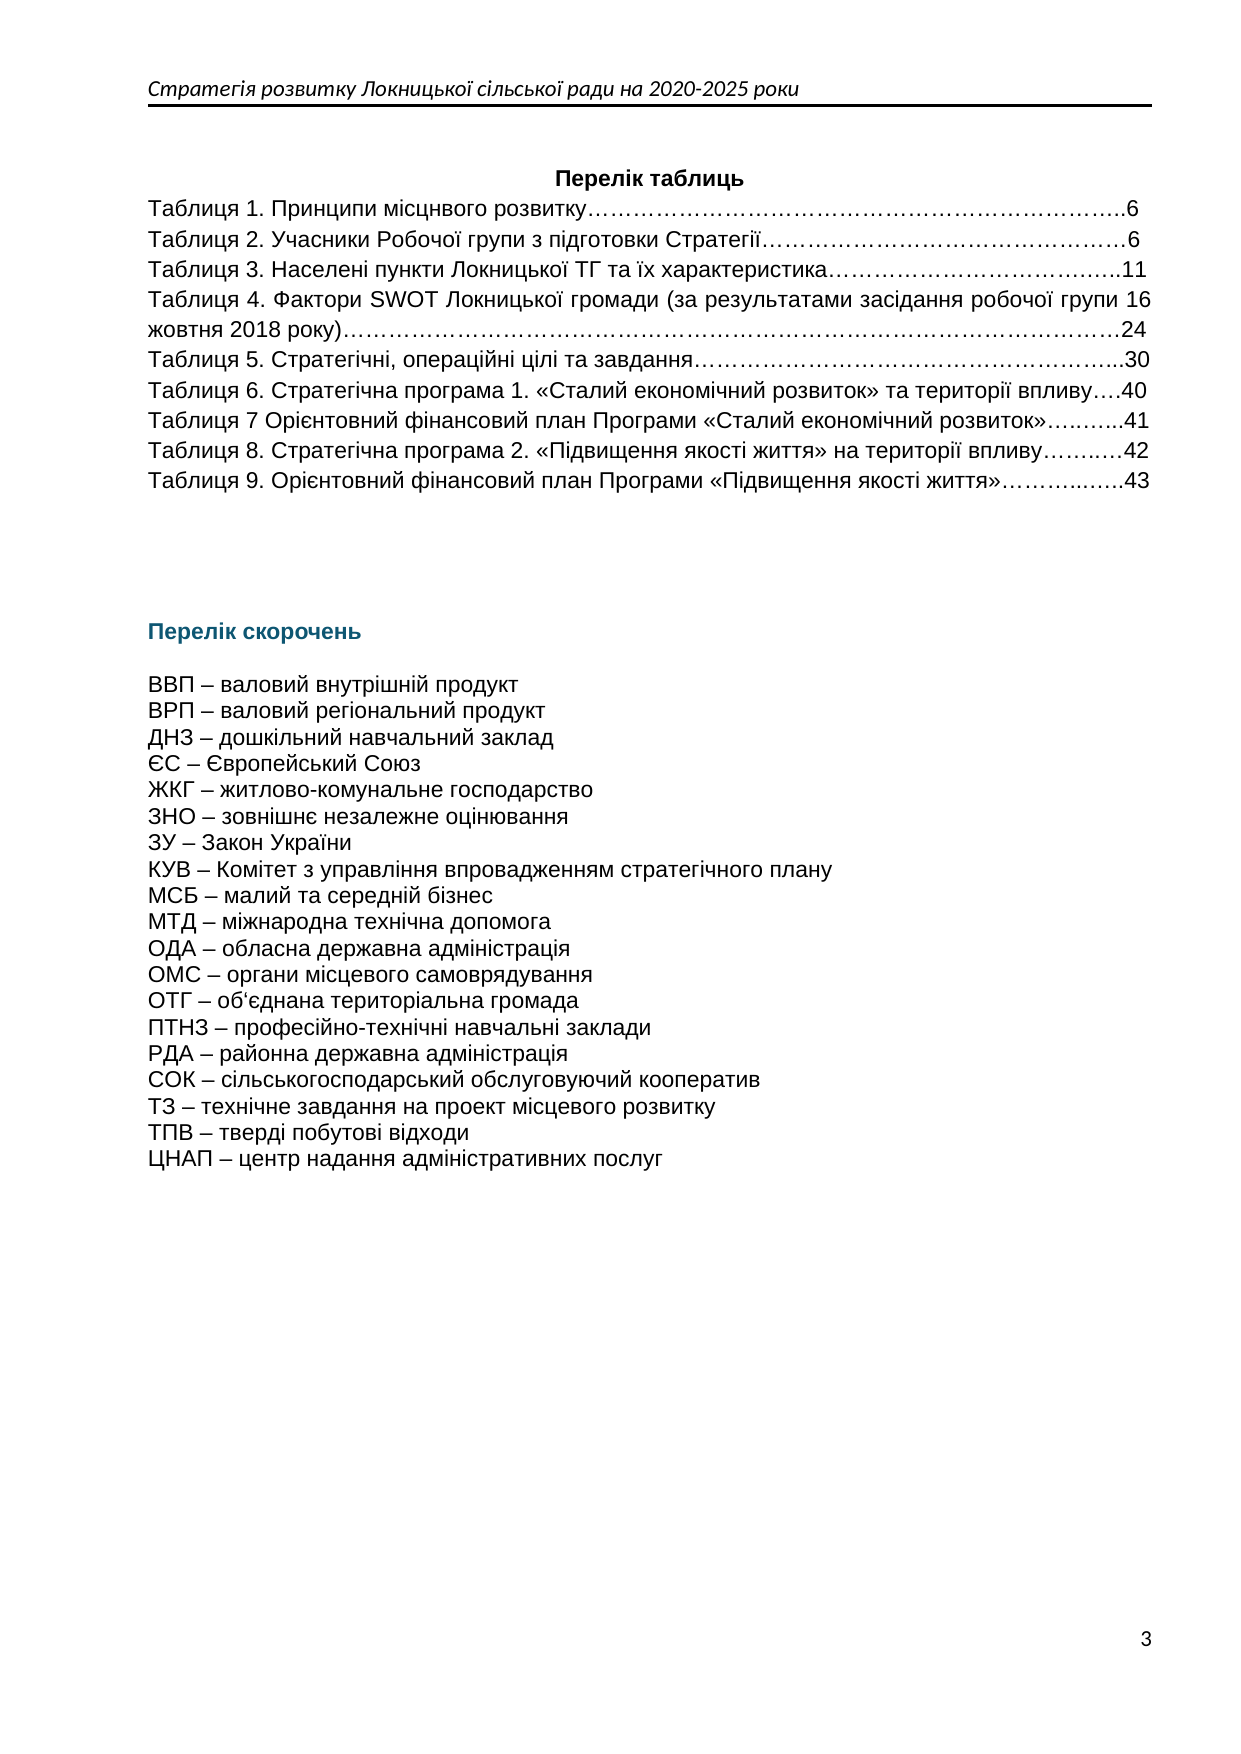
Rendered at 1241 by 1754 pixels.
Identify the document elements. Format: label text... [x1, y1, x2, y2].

text ОМС – органи місцевого самоврядування [148, 961, 1152, 987]
text Таблиця 8. Стратегічна програма 2. «Підвищення якості життя» на території впливу……..…42 [148, 437, 1152, 463]
text Таблиця 6. Стратегічна програма 1. «Сталий економічний розвиток» та території впливу….40 [148, 377, 1152, 403]
text ВРП – валовий регіональний продукт [148, 697, 1152, 724]
text Таблиця 3. Населені пункти Локницької ТГ та їх характеристика…………………………….…..11 [148, 256, 1152, 282]
text Перелік таблиць [148, 165, 1152, 192]
text Таблиця 5. Стратегічні, операційні цілі та завдання………………………………………………...30 [148, 346, 1152, 373]
subtitle Перелік скорочень [148, 618, 1152, 645]
text ВВП – валовий внутрішній продукт [148, 671, 1152, 697]
text Таблиця 7 Орієнтовний фінансовий план Програми «Сталий економічний розвиток»…..…...41 [148, 407, 1152, 433]
text ЗУ – Закон України [148, 829, 1152, 856]
text Таблиця 2. Учасники Робочої групи з підготовки Стратегії…………………………………………6 [148, 226, 1152, 252]
text ПТНЗ – професійно-технічні навчальні заклади [148, 1014, 1152, 1040]
text ЦНАП – центр надання адміністративних послуг [148, 1145, 1152, 1172]
text МТД – міжнародна технічна допомога [148, 908, 1152, 934]
text ЗНО – зовнішнє незалежне оцінювання [148, 803, 1152, 829]
text СОК – сільськогосподарський обслуговуючий кооператив [148, 1066, 1152, 1093]
text Таблиця 4. Фактори SWOT Локницької громади (за результатами засідання робочої групи 16 жовтня 2018 року)…………………………………………………………………………………………24 [148, 286, 1152, 343]
text ТЗ – технічне завдання на проект місцевого розвитку [148, 1093, 1152, 1119]
text ЖКГ – житлово-комунальне господарство [148, 776, 1152, 803]
text Таблиця 9. Орієнтовний фінансовий план Програми «Підвищення якості життя»………...…..43 [148, 467, 1152, 494]
text МСБ – малий та середній бізнес [148, 882, 1152, 908]
text ОТГ – об‘єднана територіальна громада [148, 987, 1152, 1014]
text Таблиця 1. Принципи місцнвого розвитку……………………………………………………………..6 [148, 195, 1152, 222]
text ОДА – обласна державна адміністрація [148, 934, 1152, 961]
text ДНЗ – дошкільний навчальний заклад [148, 724, 1152, 750]
text КУВ – Комітет з управління впровадженням стратегічного плану [148, 856, 1152, 882]
text ЄС – Європейський Союз [148, 750, 1152, 776]
text ТПВ – тверді побутові відходи [148, 1119, 1152, 1145]
text РДА – районна державна адміністрація [148, 1040, 1152, 1066]
